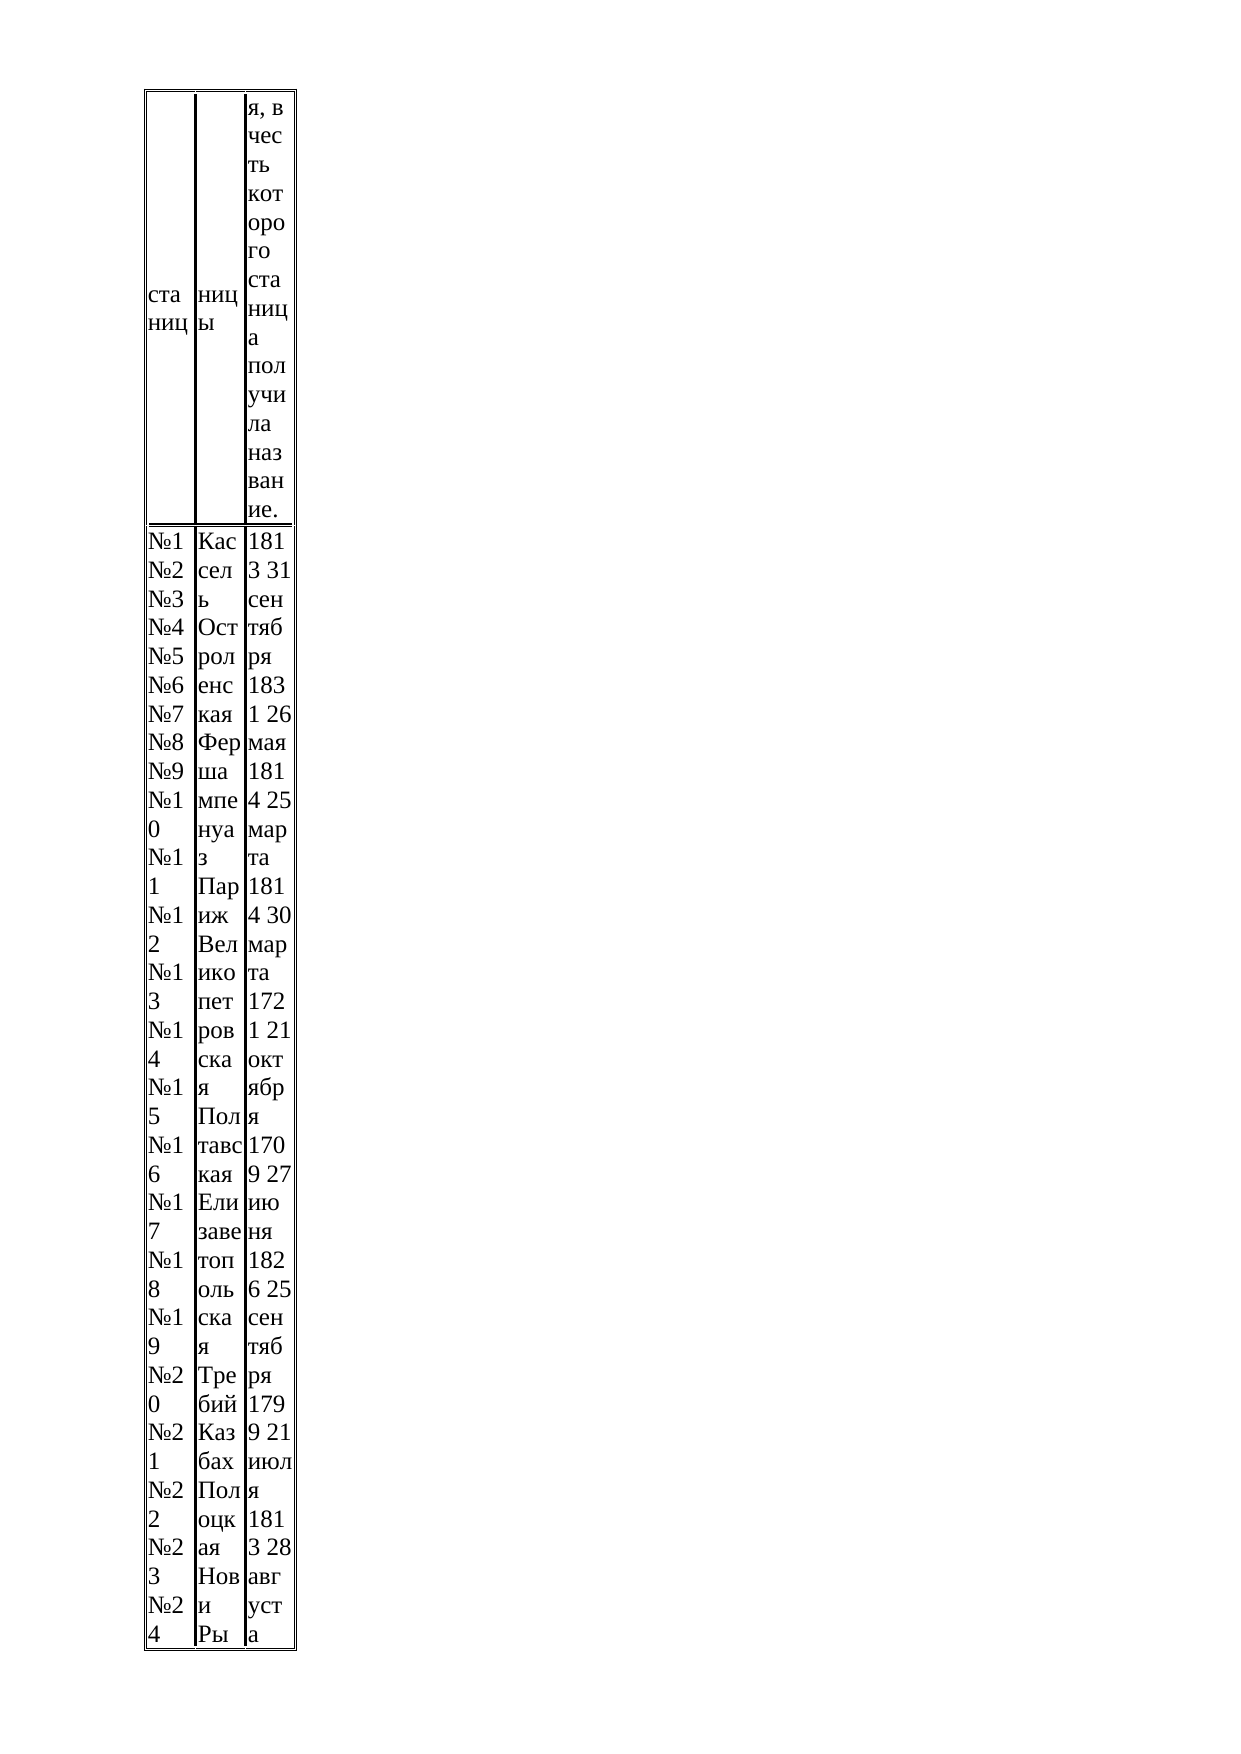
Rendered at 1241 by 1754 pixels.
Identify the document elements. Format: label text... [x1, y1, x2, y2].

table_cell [147, 523, 195, 1647]
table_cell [195, 527, 245, 1647]
table_header № казачьих станиц [147, 92, 195, 523]
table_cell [245, 523, 294, 1647]
table_header Название станицы [195, 92, 245, 523]
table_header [245, 92, 294, 523]
